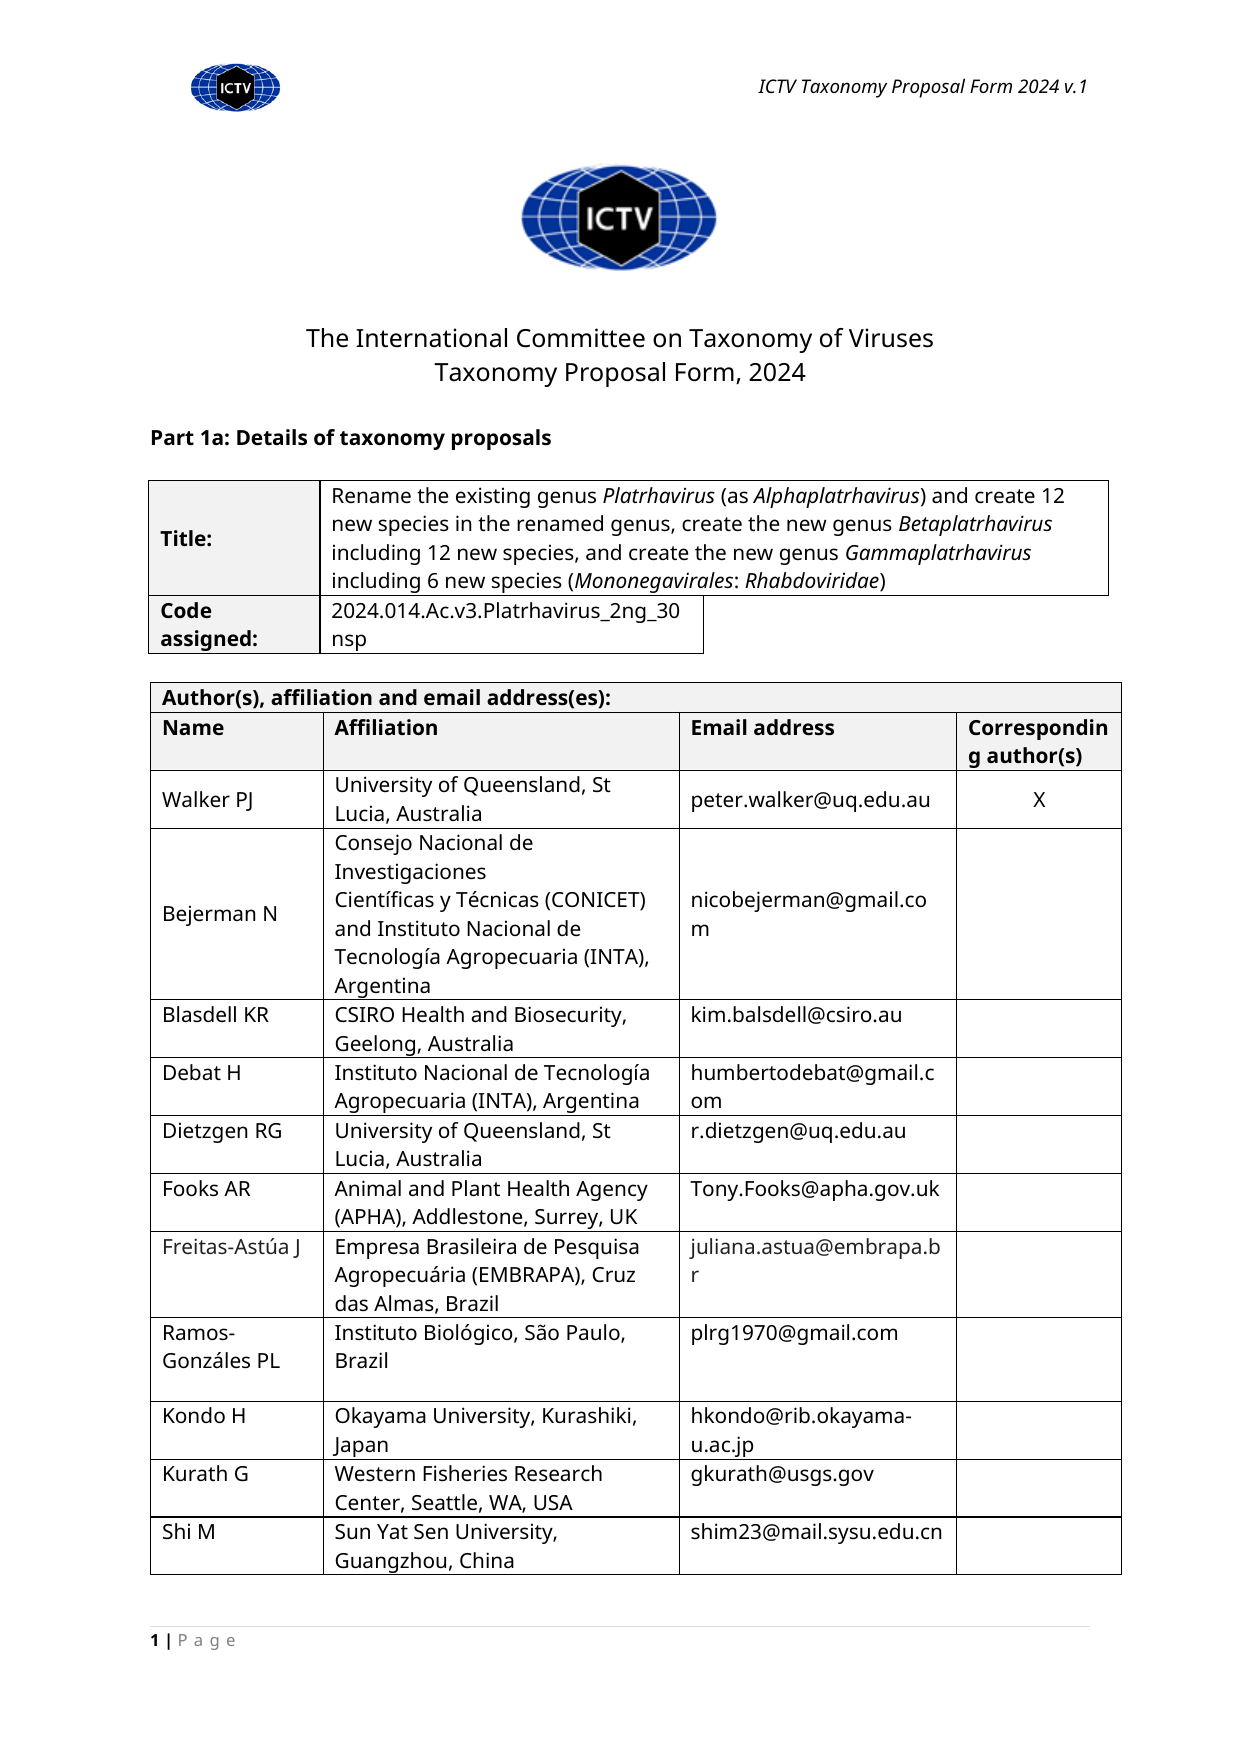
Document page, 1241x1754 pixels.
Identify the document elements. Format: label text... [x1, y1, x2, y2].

table_cell r.dietzgen@uq.edu.au [680, 1116, 956, 1173]
table_cell Ramos-Gonzáles PL [151, 1318, 323, 1401]
table_cell Western Fisheries Research Center, Seattle, WA, USA [324, 1460, 679, 1516]
table_cell 2024.014.Ac.v3.Platrhavirus_2ng_30nsp [321, 596, 703, 653]
table_cell Consejo Nacional de Investigaciones Científicas y Técnicas (CONICET) and Instituto Nacional de Tecnología Agropecuaria (INTA), Argentina [324, 829, 679, 999]
text Taxonomy Proposal Form, 2024 [150, 355, 1090, 389]
table_cell [957, 1058, 1121, 1115]
table_cell Corresponding author(s) [957, 713, 1121, 769]
table_cell nicobejerman@gmail.com [680, 829, 956, 999]
table_cell Animal and Plant Health Agency (APHA), Addlestone, Surrey, UK [324, 1174, 679, 1231]
table_cell Kondo H [151, 1402, 323, 1458]
table_cell [957, 1402, 1121, 1458]
table_cell Okayama University, Kurashiki, Japan [324, 1402, 679, 1458]
table_cell kim.balsdell@csiro.au [680, 1000, 956, 1057]
table_cell shim23@mail.sysu.edu.cn [680, 1518, 956, 1574]
table_cell Walker PJ [151, 771, 323, 827]
table_cell Name [151, 713, 323, 769]
table_cell X [957, 771, 1121, 827]
table_cell [957, 1518, 1121, 1574]
table_cell Email address [680, 713, 956, 769]
table_cell hkondo@rib.okayama-u.ac.jp [680, 1402, 956, 1458]
table_cell humbertodebat@gmail.com [680, 1058, 956, 1115]
picture [190, 56, 282, 113]
table_cell [957, 1460, 1121, 1516]
table_cell University of Queensland, St Lucia, Australia [324, 1116, 679, 1173]
text The International Committee on Taxonomy of Viruses [150, 321, 1090, 355]
table_cell Bejerman N [151, 829, 323, 999]
table_cell Instituto Nacional de Tecnología Agropecuaria (INTA), Argentina [324, 1058, 679, 1115]
table_header Title: [149, 481, 319, 595]
table_cell [957, 1318, 1121, 1401]
table_cell Sun Yat Sen University, Guangzhou, China [324, 1518, 679, 1574]
table_cell Blasdell KR [151, 1000, 323, 1057]
table_cell CSIRO Health and Biosecurity, Geelong, Australia [324, 1000, 679, 1057]
table_cell juliana.astua@embrapa.br [680, 1232, 956, 1317]
table_header Rename the existing genus Platrhavirus (as Alphaplatrhavirus) and create 12 new species in the renamed genus, create the new genus Betaplatrhavirus including 12 new species, and create the new genus Gammaplatrhavirus including 6 new species (Mononegavirales: Rhabdoviridae) [321, 481, 1108, 595]
table_cell Fooks AR [151, 1174, 323, 1231]
table_cell [957, 1000, 1121, 1057]
table_cell Debat H [151, 1058, 323, 1115]
table_cell Code assigned: [149, 596, 319, 653]
table_cell peter.walker@uq.edu.au [680, 771, 956, 827]
table_cell [957, 829, 1121, 999]
table_cell Instituto Biológico, São Paulo, Brazil [324, 1318, 679, 1401]
table_cell University of Queensland, St Lucia, Australia [324, 771, 679, 827]
table_cell plrg1970@gmail.com [680, 1318, 956, 1401]
table_cell [957, 1116, 1121, 1173]
table_cell Kurath G [151, 1460, 323, 1516]
table_cell [957, 1232, 1121, 1317]
table_cell Tony.Fooks@apha.gov.uk [680, 1174, 956, 1231]
table_cell Shi M [151, 1518, 323, 1574]
picture [519, 150, 721, 274]
table_cell Empresa Brasileira de Pesquisa Agropecuária (EMBRAPA), Cruz das Almas, Brazil [324, 1232, 679, 1317]
table_cell Freitas-Astúa J [151, 1232, 323, 1317]
table_cell Dietzgen RG [151, 1116, 323, 1173]
text Part 1a: Details of taxonomy proposals [150, 423, 1090, 452]
table_cell gkurath@usgs.gov [680, 1460, 956, 1516]
table_cell Affiliation [324, 713, 679, 769]
table_cell [957, 1174, 1121, 1231]
table_header Author(s), affiliation and email address(es): [151, 683, 1121, 712]
